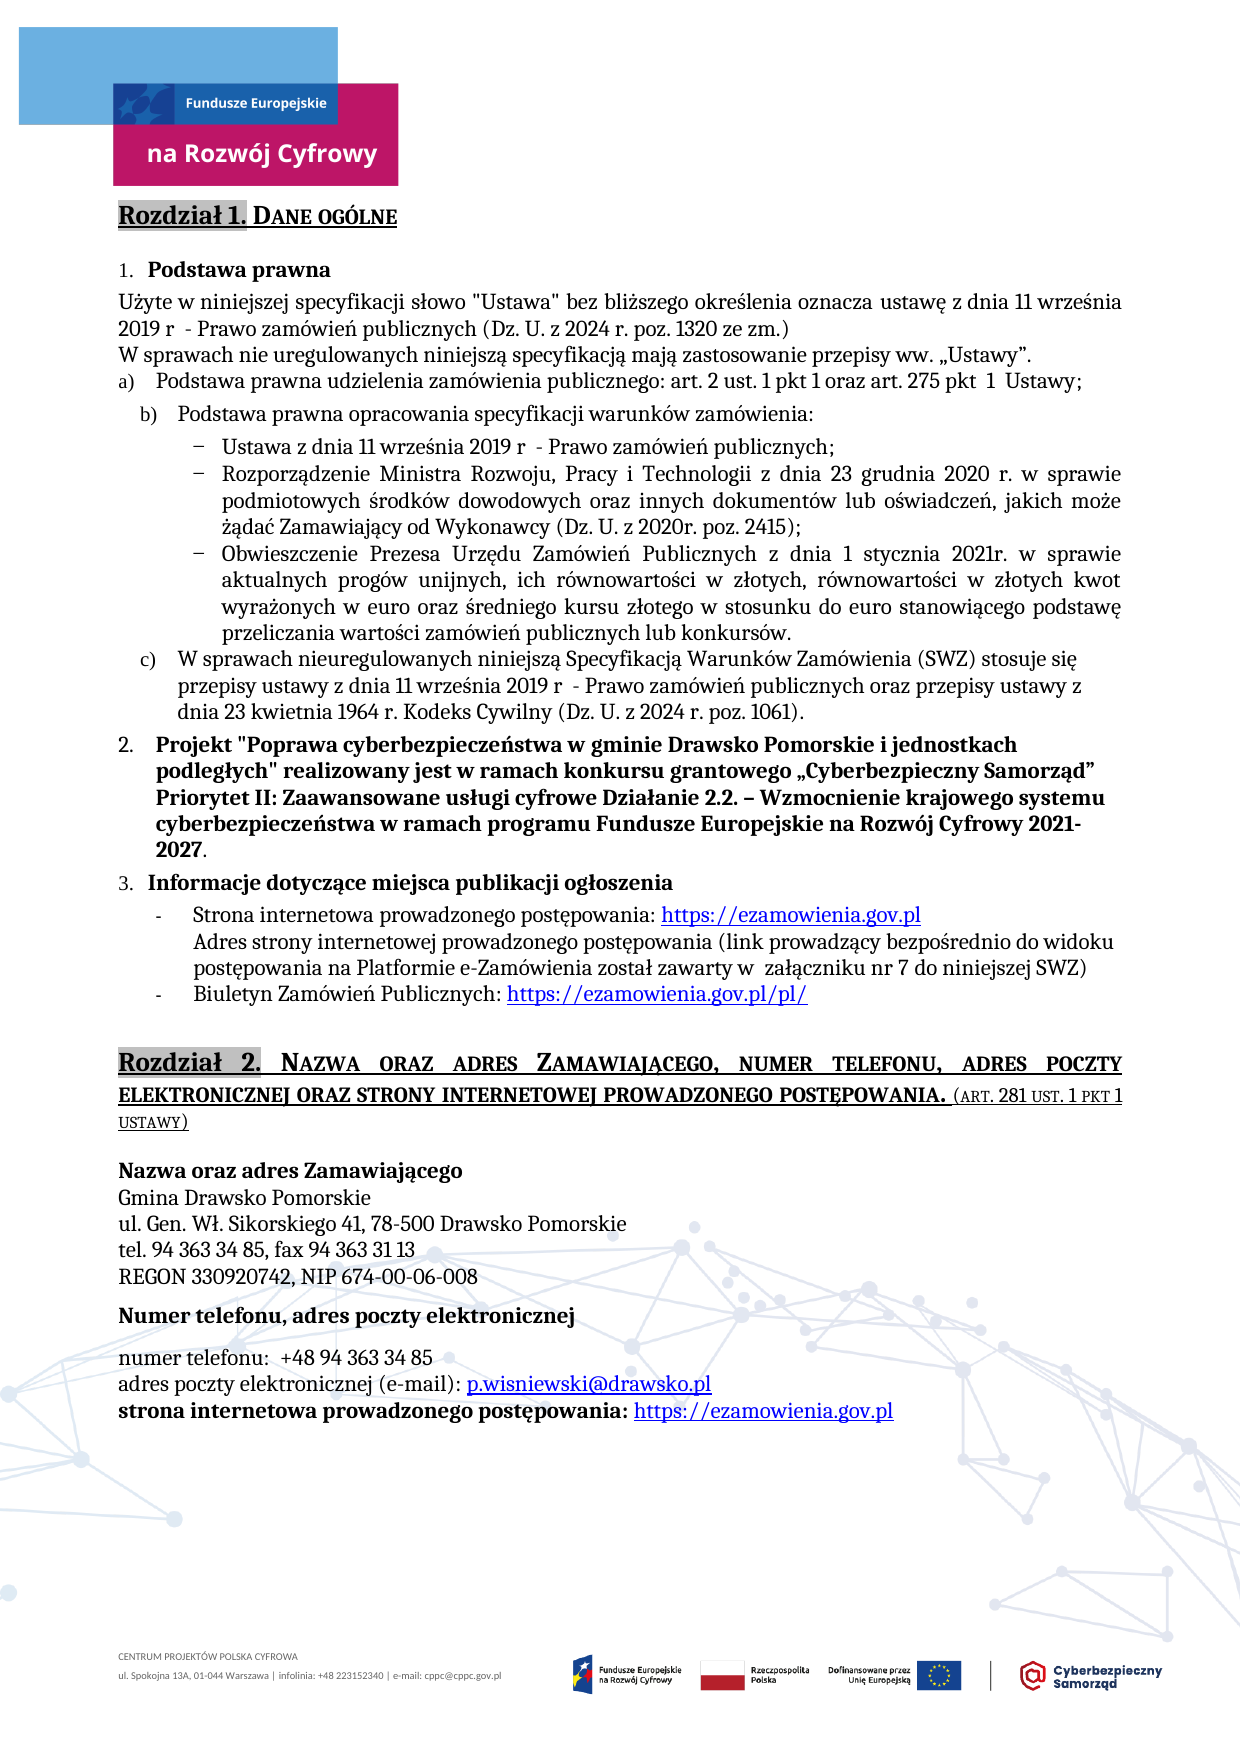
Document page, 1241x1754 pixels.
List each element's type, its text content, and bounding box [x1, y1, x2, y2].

text Numer telefonu, adres poczty elektronicznej [118, 1302, 1122, 1329]
text REGON 330920742, NIP 674-00-06-008 [118, 1264, 1122, 1290]
text Rozdział 1. Dane ogólne [247, 200, 1122, 231]
list Podstawa prawna opracowania specyfikacji warunków zamówienia: [140, 401, 1122, 427]
list Projekt "Poprawa cyberbezpieczeństwa w gminie Drawsko Pomorskie i jednostkach podległych" realizowany jest w ramach konkursu grantowego „Cyberbezpieczny Samorząd” Priorytet II: Zaawansowane usługi cyfrowe Działanie 2.2. – Wzmocnienie krajowego systemu cyberbezpieczeństwa w ramach programu Fundusze Europejskie na Rozwój Cyfrowy 2021-2027. [118, 732, 1122, 863]
text W sprawach nie uregulowanych niniejszą specyfikacją mają zastosowanie przepisy ww. „Ustawy”. [118, 342, 1122, 368]
list Gmina Drawsko Pomorskie [118, 1184, 1122, 1211]
text numer telefonu: +48 94 363 34 85 [118, 1345, 1122, 1371]
text strona internetowa prowadzonego postępowania: https://ezamowienia.gov.pl [118, 1397, 1122, 1424]
text adres poczty elektronicznej (e-mail): p.wisniewski@drawsko.pl [118, 1371, 1122, 1397]
list Ustawa z dnia 11 września 2019 r - Prawo zamówień publicznych; [192, 433, 1122, 460]
text Nazwa oraz adres Zamawiającego [118, 1158, 1122, 1184]
list W sprawach nieuregulowanych niniejszą Specyfikacją Warunków Zamówienia (SWZ) stosuje się przepisy ustawy z dnia 11 września 2019 r - Prawo zamówień publicznych oraz przepisy ustawy z dnia 23 kwietnia 1964 r. Kodeks Cywilny (Dz. U. z 2024 r. poz. 1061). [140, 646, 1122, 725]
list Informacje dotyczące miejsca publikacji ogłoszenia [118, 869, 1122, 896]
text ul. Gen. Wł. Sikorskiego 41, 78-500 Drawsko Pomorskie [118, 1211, 1122, 1237]
picture [0, 1221, 1240, 1754]
list Rozporządzenie Ministra Rozwoju, Pracy i Technologii z dnia 23 grudnia 2020 r. w sprawie podmiotowych środków dowodowych oraz innych dokumentów lub oświadczeń, jakich może żądać Zamawiający od Wykonawcy (Dz. U. z 2020r. poz. 2415); [192, 460, 1122, 540]
list Biuletyn Zamówień Publicznych: https://ezamowienia.gov.pl/pl/ [156, 981, 1122, 1008]
text tel. 94 363 34 85, fax 94 363 31 13 [118, 1237, 1122, 1264]
picture [18, 27, 399, 186]
list Obwieszczenie Prezesa Urzędu Zamówień Publicznych z dnia 1 stycznia 2021r. w sprawie aktualnych progów unijnych, ich równowartości w złotych, równowartości w złotych kwot wyrażonych w euro oraz średniego kursu złotego w stosunku do euro stanowiącego podstawę przeliczania wartości zamówień publicznych lub konkursów. [192, 540, 1122, 646]
list Rozdział 2. Nazwa oraz adres Zamawiającego, numer telefonu, adres poczty elektronicznej oraz strony internetowej prowadzonego postępowania. (art. 281 ust. 1 pkt 1 ustawy) [261, 1047, 1122, 1073]
list Podstawa prawna udzielenia zamówienia publicznego: art. 2 ust. 1 pkt 1 oraz art. 275 pkt 1 Ustawy; [118, 368, 1122, 394]
list Strona internetowa prowadzonego postępowania: https://ezamowienia.gov.pl Adres strony internetowej prowadzonego postępowania (link prowadzący bezpośrednio do widoku postępowania na Platformie e-Zamówienia został zawarty w załączniku nr 7 do niniejszej SWZ) [156, 902, 1122, 981]
list Podstawa prawna [118, 256, 1122, 283]
list Rozdział 2. Nazwa oraz adres Zamawiającego, numer telefonu, adres poczty elektronicznej oraz strony internetowej prowadzonego postępowania. (art. 281 ust. 1 pkt 1 ustawy) [118, 1105, 1122, 1133]
text Użyte w niniejszej specyfikacji słowo "Ustawa" bez bliższego określenia oznacza ustawę z dnia 11 września 2019 r - Prawo zamówień publicznych (Dz. U. z 2024 r. poz. 1320 ze zm.) [118, 289, 1122, 342]
list Rozdział 2. Nazwa oraz adres Zamawiającego, numer telefonu, adres poczty elektronicznej oraz strony internetowej prowadzonego postępowania. (art. 281 ust. 1 pkt 1 ustawy) [118, 1075, 1122, 1104]
